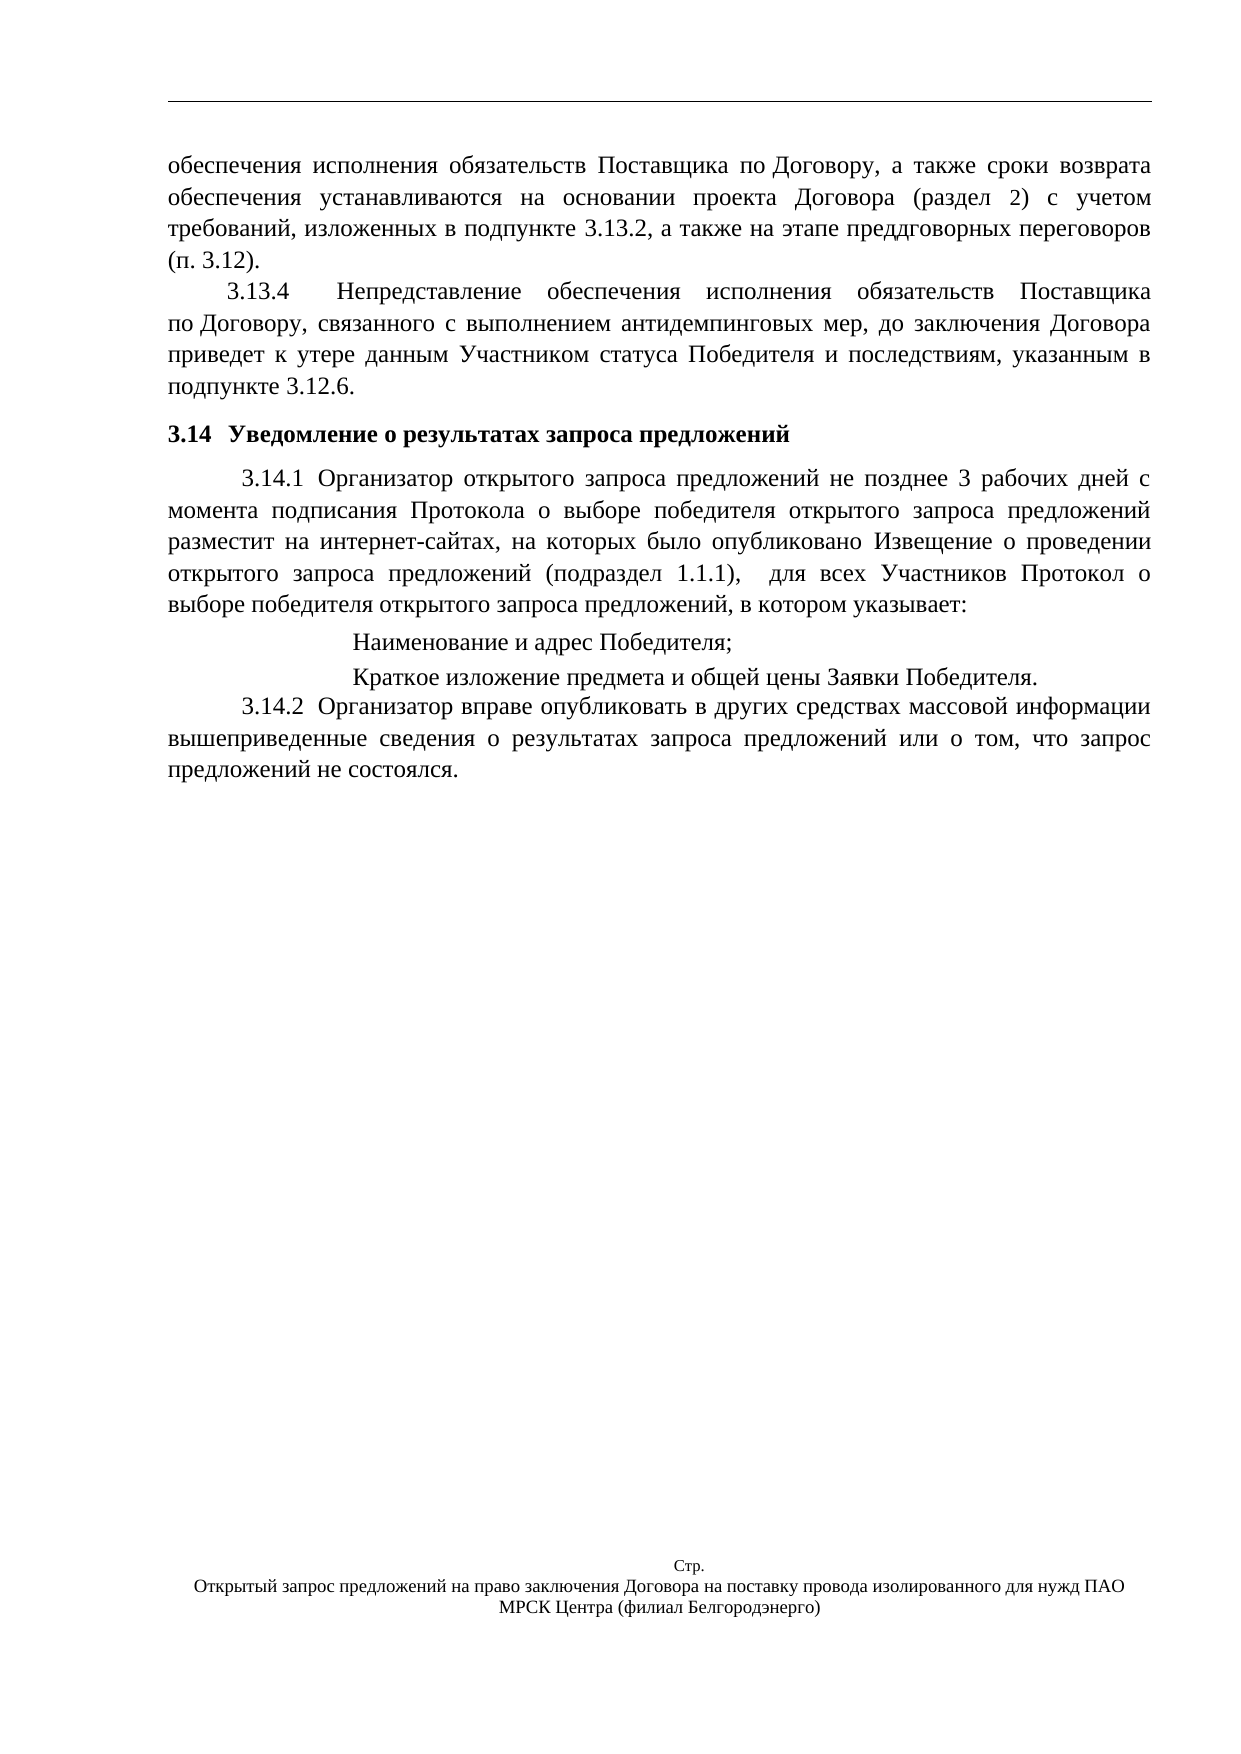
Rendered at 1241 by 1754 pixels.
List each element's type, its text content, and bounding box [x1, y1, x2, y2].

subtitle Уведомление о результатах запроса предложений [168, 419, 1152, 448]
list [168, 150, 1152, 273]
text 3.14.2 Организатор вправе опубликовать в других средствах массовой информации вышеприведенные сведения о результатах запроса предложений или о том, что запрос предложений не состоялся. [168, 691, 1152, 783]
list Наименование и адрес Победителя; [352, 627, 1166, 656]
list Краткое изложение предмета и общей цены Заявки Победителя. [352, 662, 1166, 691]
